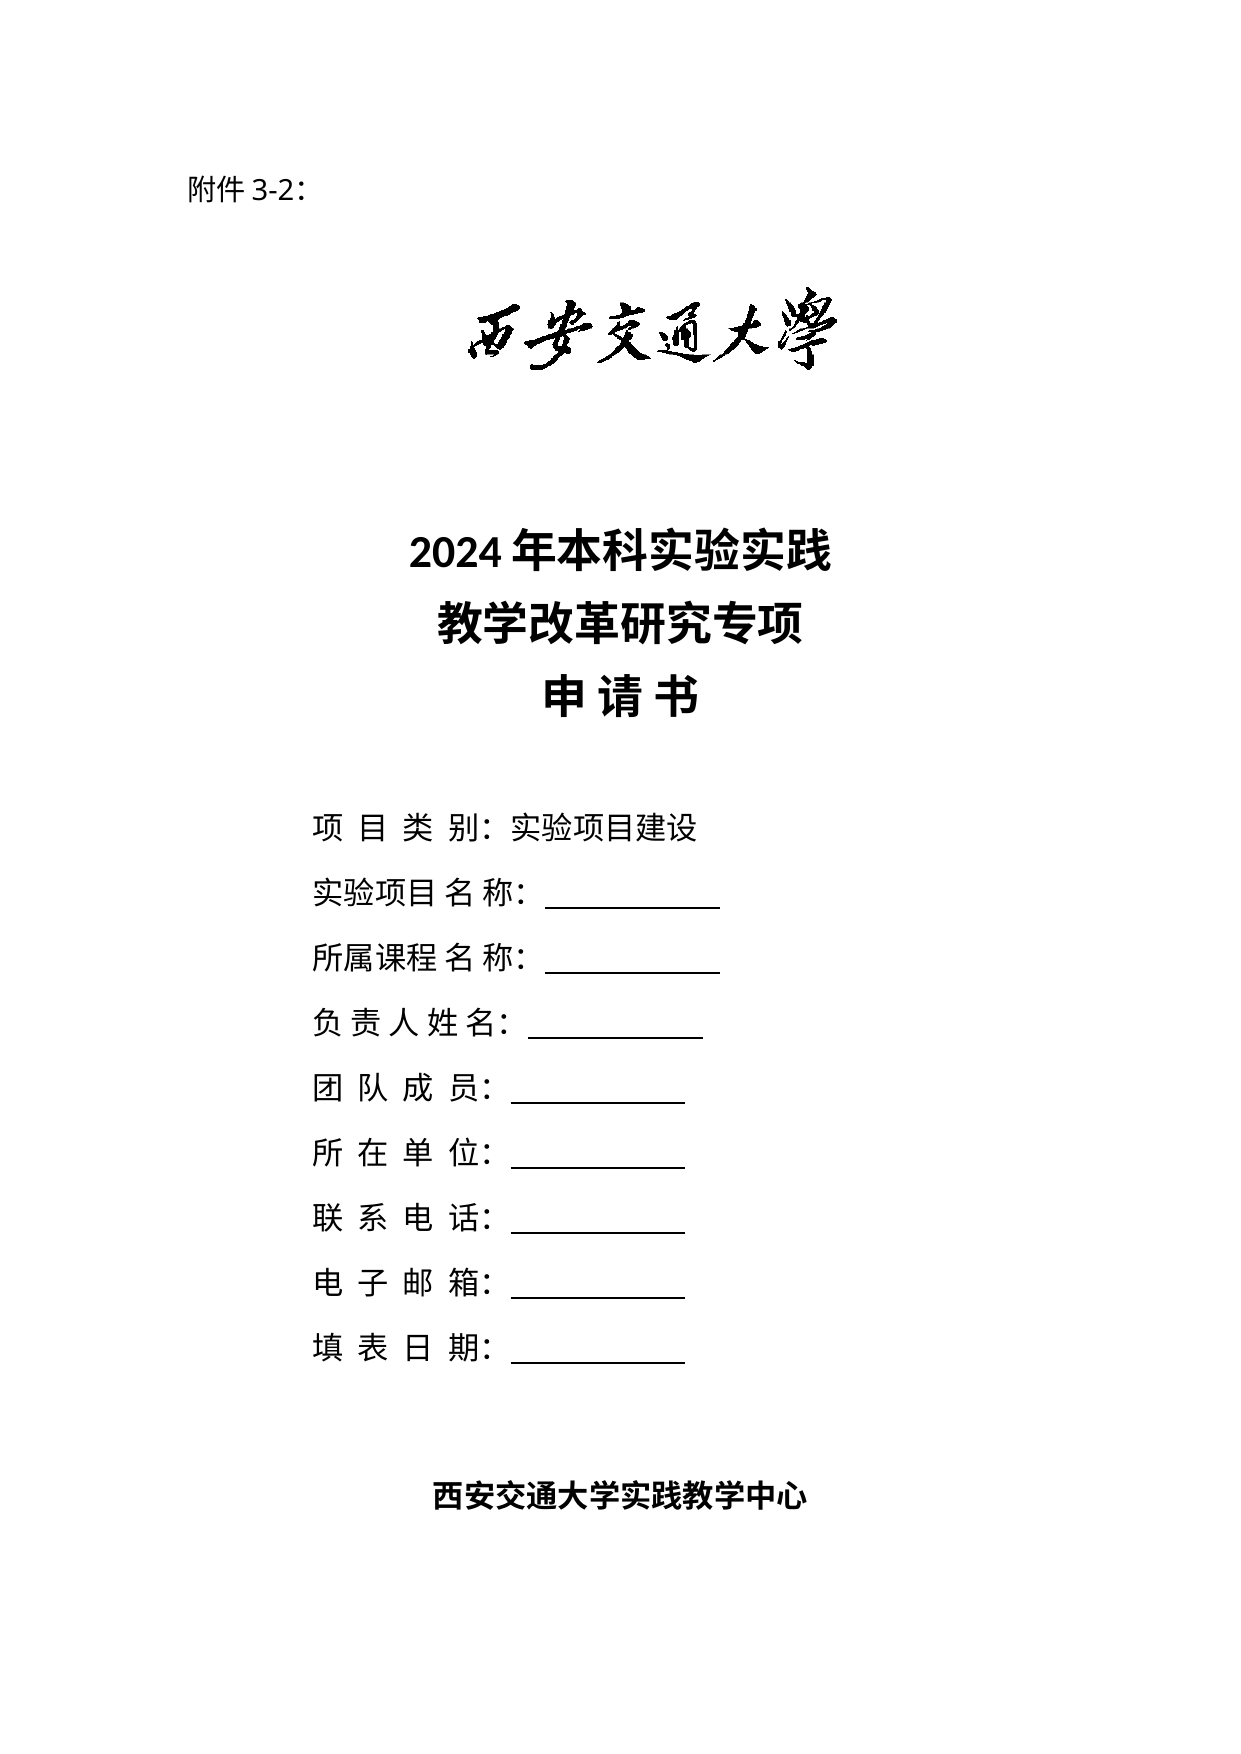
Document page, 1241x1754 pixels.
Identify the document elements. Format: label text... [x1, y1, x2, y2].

text 附件3-2： [187, 156, 1053, 221]
text 教学改革研究专项 [187, 582, 1053, 655]
text 所属课程 名 称： [187, 923, 1053, 988]
text 负 责 人 姓 名： [187, 988, 1053, 1053]
text 团 队 成 员： [187, 1053, 1053, 1118]
text 实验项目 名 称： [187, 858, 1053, 923]
text 所 在 单 位： [187, 1118, 1053, 1183]
text 填 表 日 期： [187, 1313, 1053, 1378]
text 申 请 书 [187, 655, 1053, 728]
text 西安交通大学实践教学中心 [187, 1461, 1053, 1526]
text 2024年本科实验实践 [187, 509, 1053, 582]
text 电 子 邮 箱： [187, 1248, 1053, 1313]
text 联 系 电 话： [187, 1183, 1053, 1248]
text 项 目 类 别：实验项目建设 [187, 793, 1053, 858]
